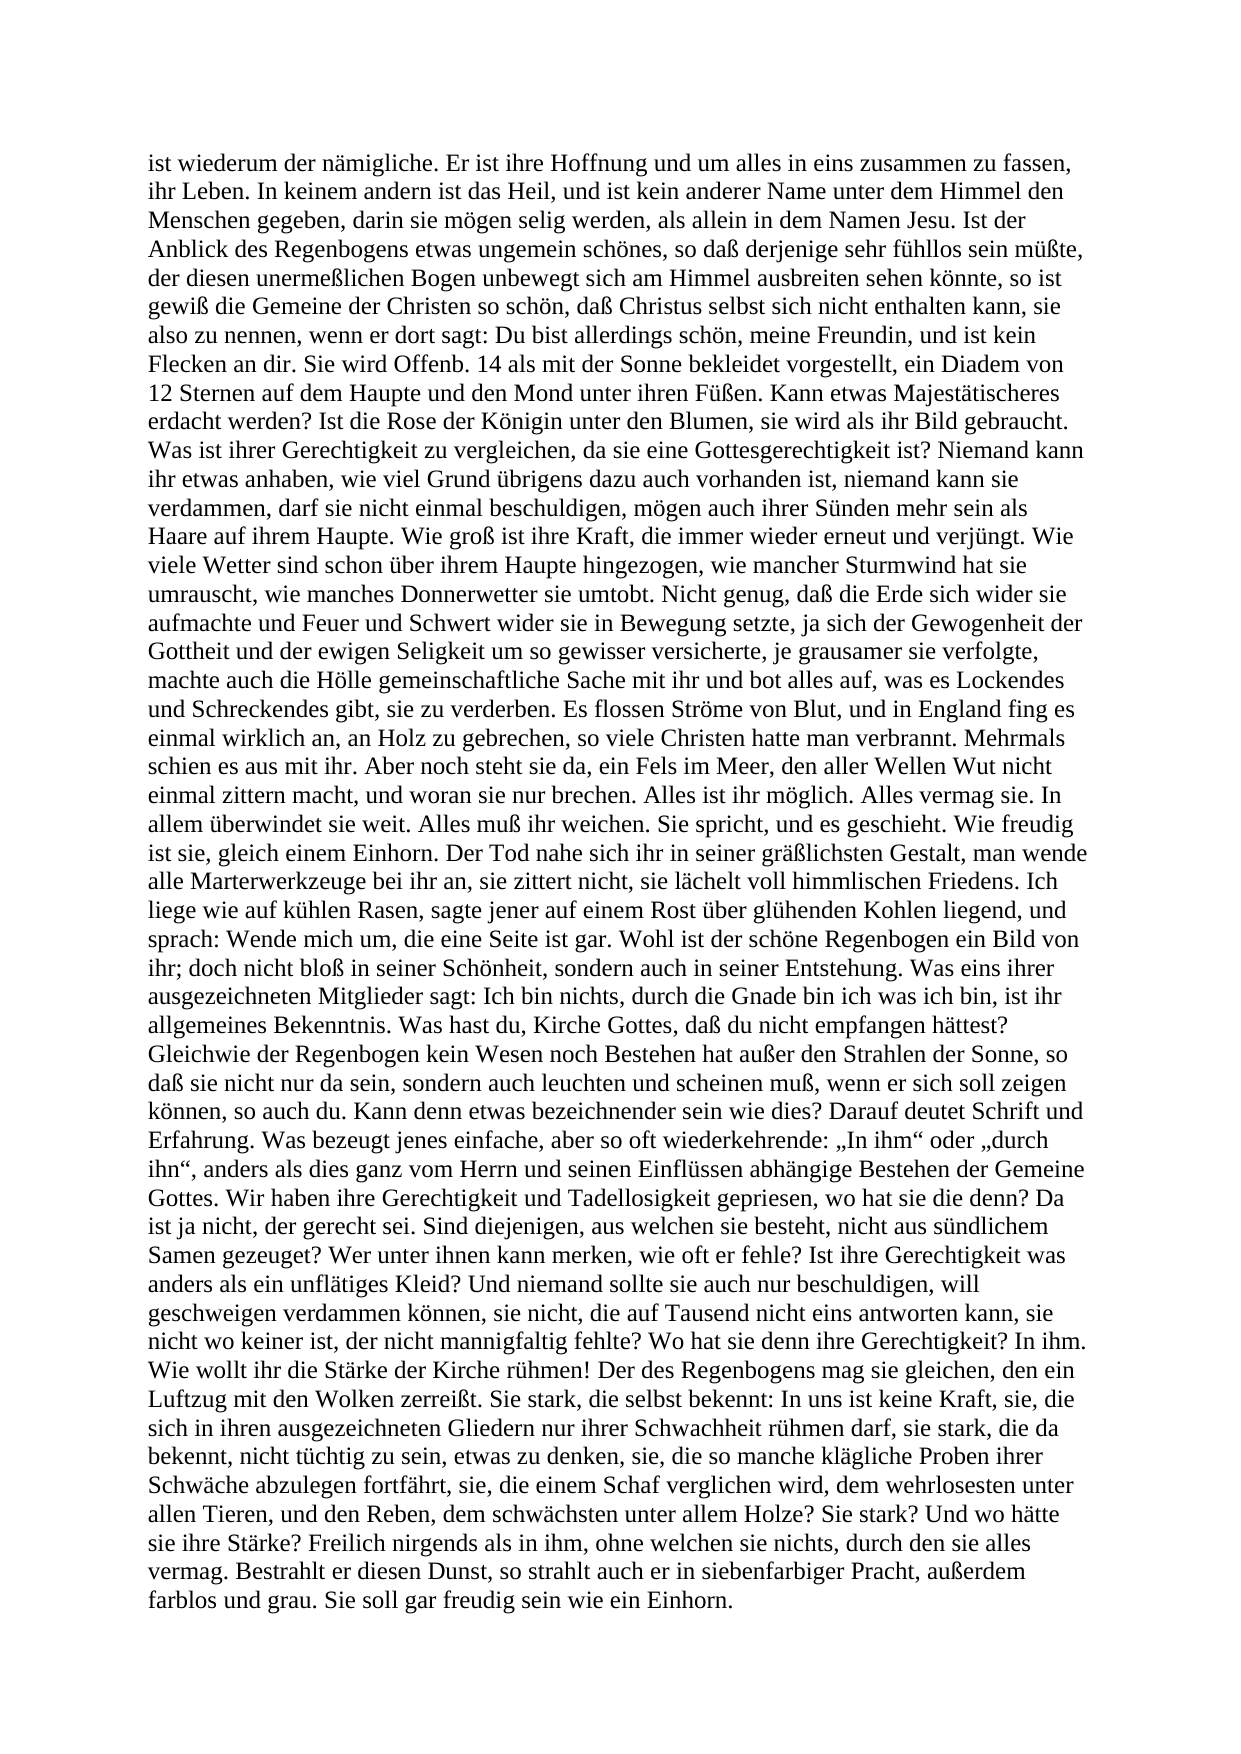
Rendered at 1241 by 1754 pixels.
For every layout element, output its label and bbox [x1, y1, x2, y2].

text [148, 148, 1093, 1614]
